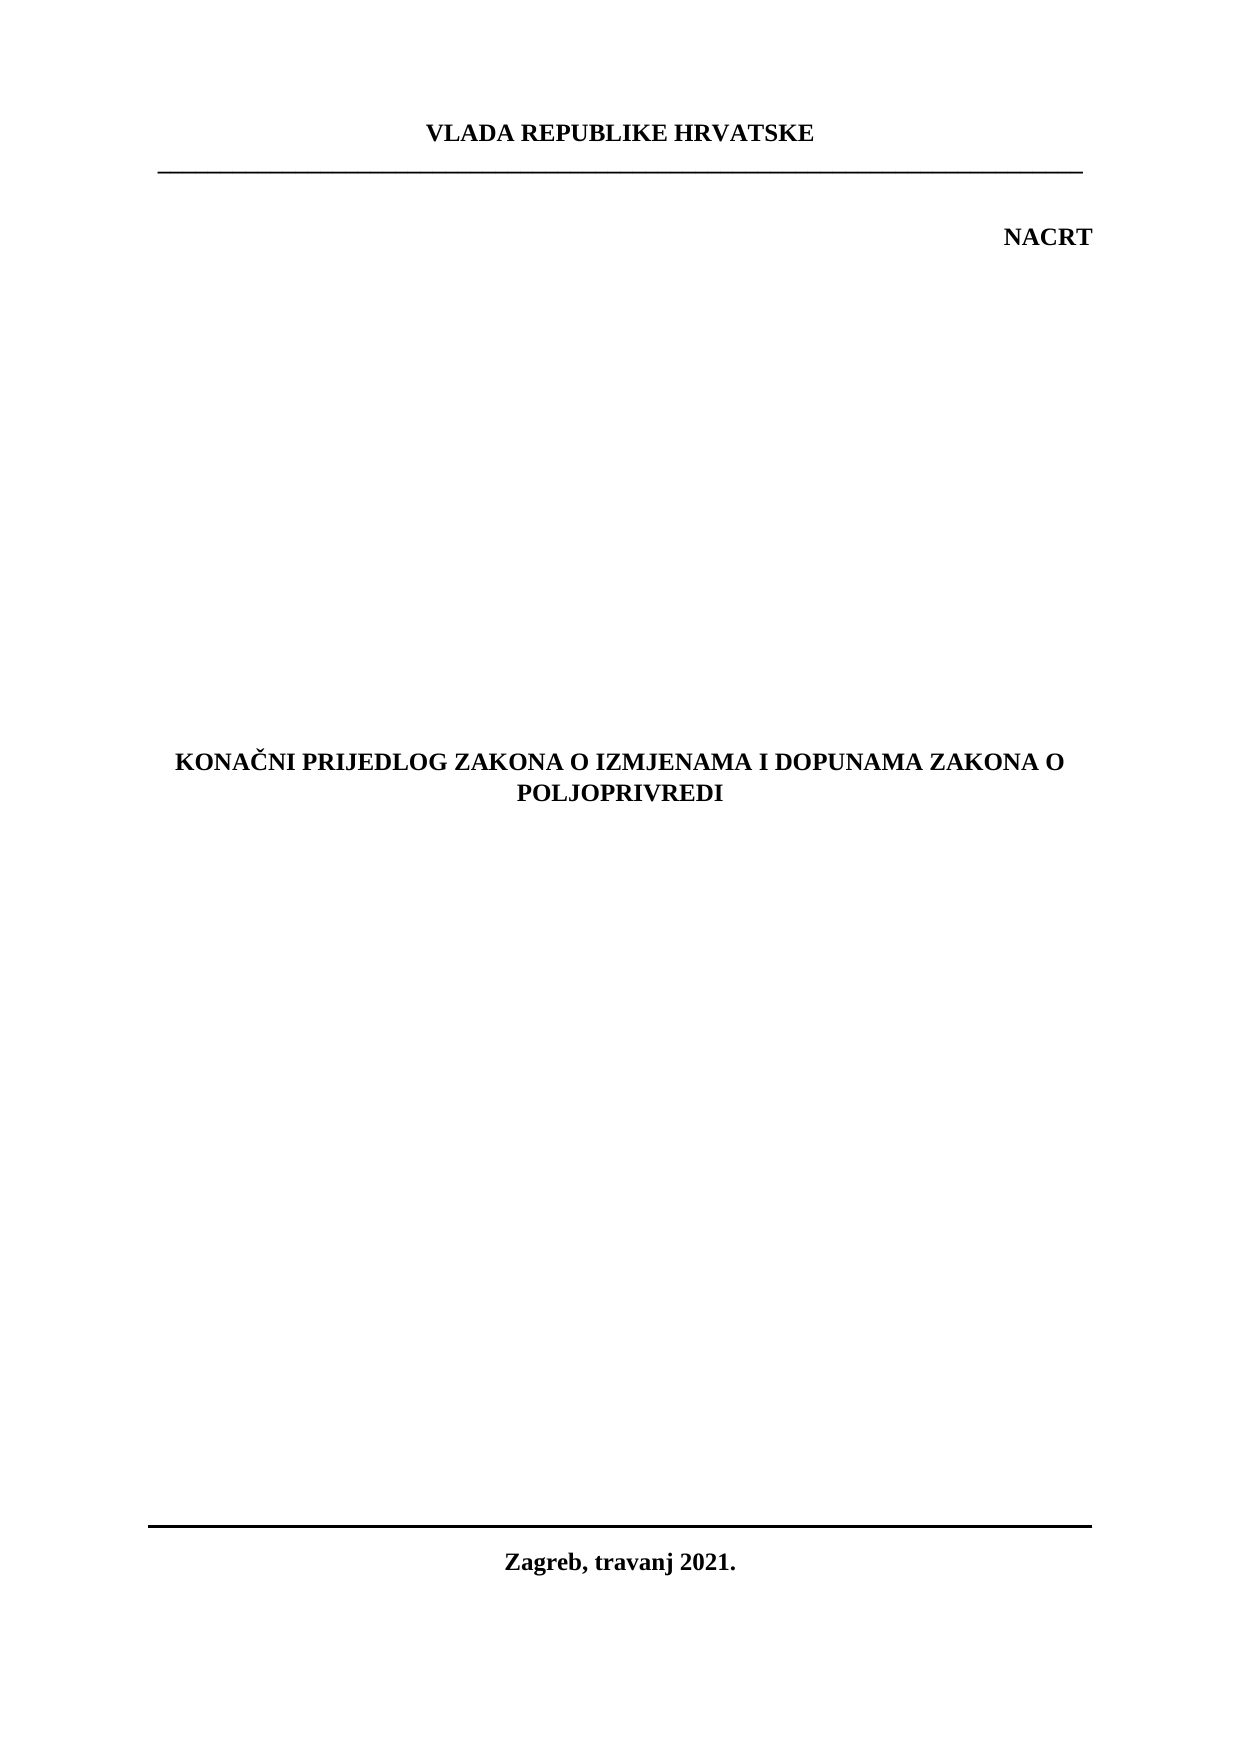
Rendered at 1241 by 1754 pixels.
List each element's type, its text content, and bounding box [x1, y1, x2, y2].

text KONAČNI PRIJEDLOG ZAKONA O IZMJENAMA I DOPUNAMA ZAKONA O POLJOPRIVREDI [148, 747, 1092, 807]
text NACRT [148, 222, 1092, 251]
text VLADA REPUBLIKE HRVATSKE [148, 118, 1092, 147]
text __________________________________________________________________________ [148, 147, 1092, 176]
text Zagreb, travanj 2021. [148, 1547, 1092, 1576]
